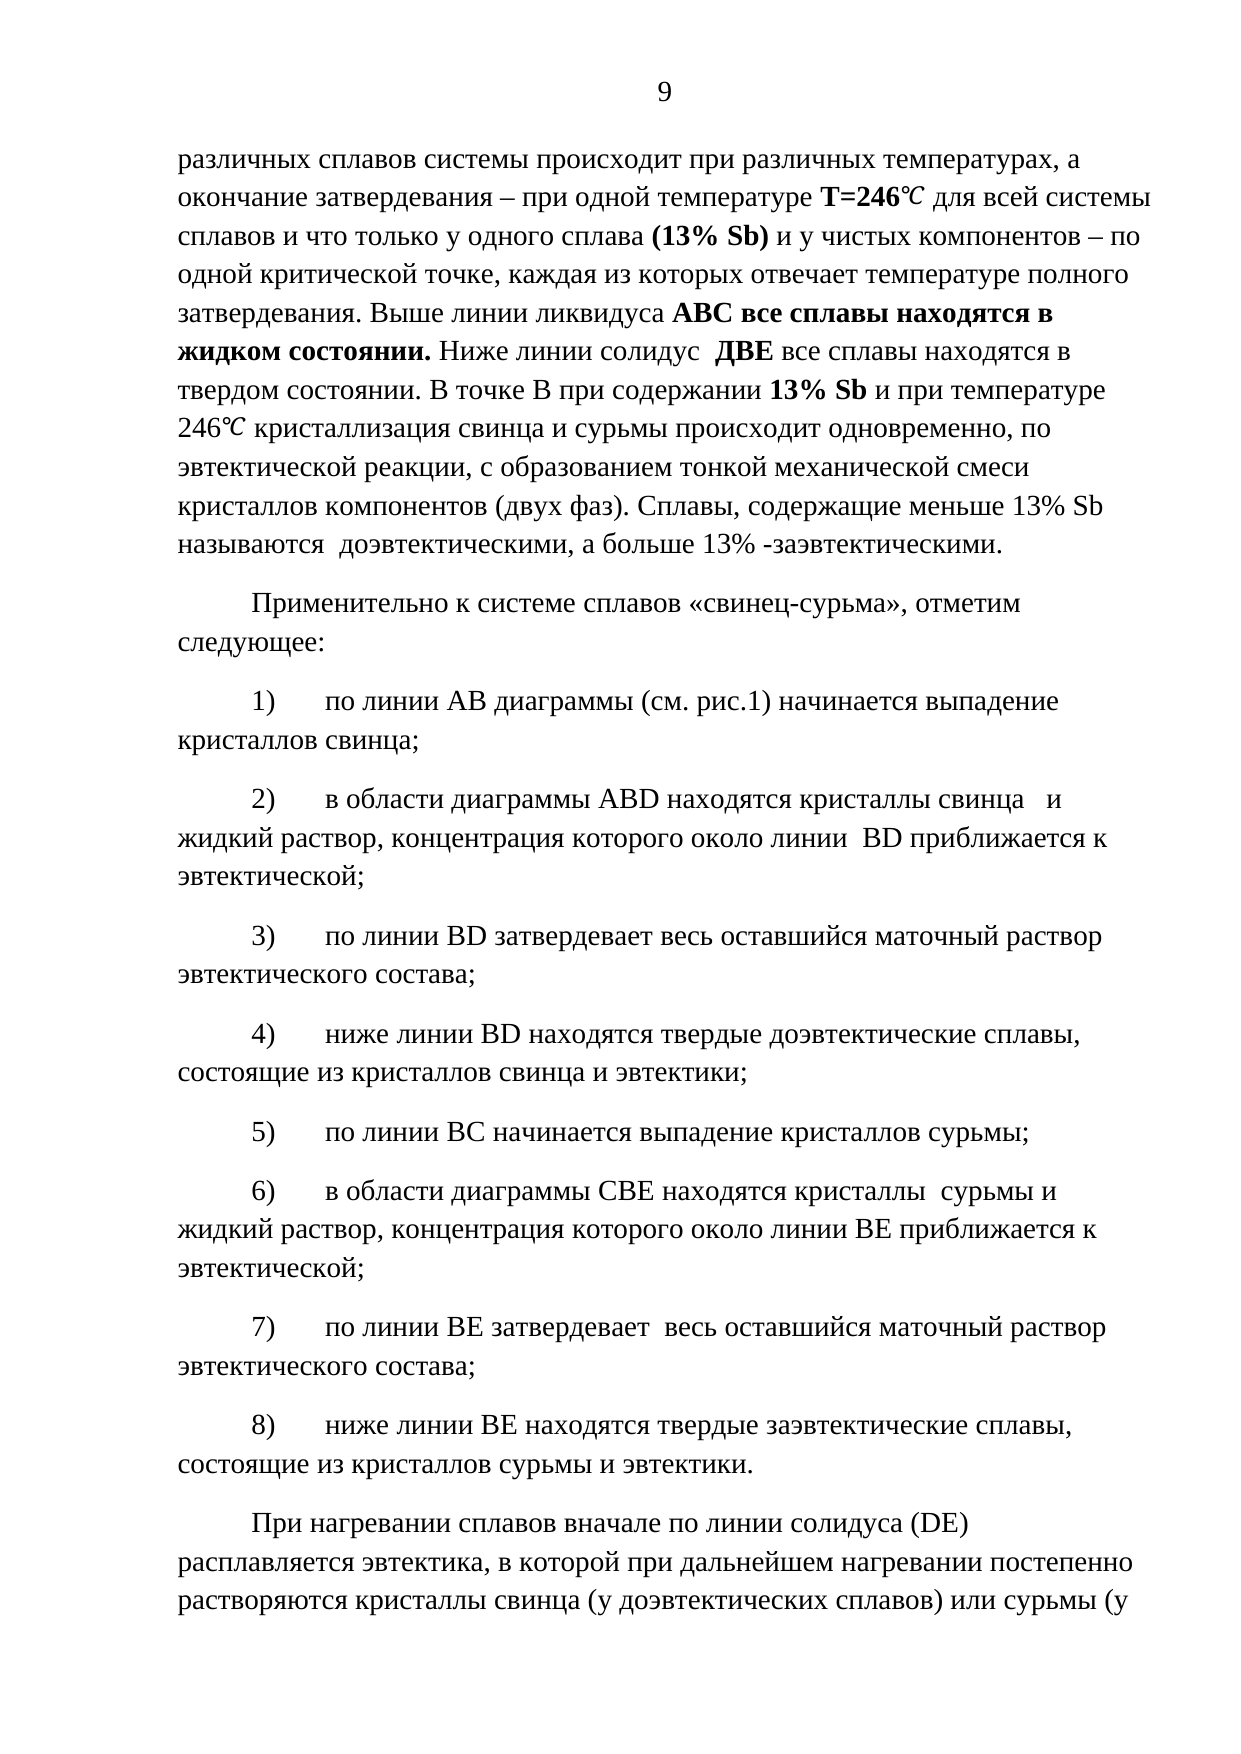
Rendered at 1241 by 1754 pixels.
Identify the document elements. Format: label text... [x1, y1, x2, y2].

text 3) по линии BD затвердевает весь оставшийся маточный раствор эвтектического состава; [177, 918, 1152, 990]
text Применительно к системе сплавов «свинец-сурьма», отметим следующее: [177, 586, 1152, 658]
text 2) в области диаграммы ABD находятся кристаллы свинца и жидкий раствор, концентрация которого около линии BD приближается к эвтектической; [177, 781, 1152, 892]
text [177, 1505, 1152, 1616]
text 1) по линии АВ диаграммы (см. рис.1) начинается выпадение кристаллов свинца; [177, 683, 1152, 756]
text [177, 141, 1152, 560]
text 4) ниже линии BD находятся твердые доэвтектические сплавы, состоящие из кристаллов свинца и эвтектики; [177, 1016, 1152, 1088]
text 8) ниже линии ВЕ находятся твердые заэвтектические сплавы, состоящие из кристаллов сурьмы и эвтектики. [177, 1407, 1152, 1479]
text 5) по линии ВС начинается выпадение кристаллов сурьмы; [177, 1114, 1152, 1147]
text 6) в области диаграммы СВЕ находятся кристаллы сурьмы и жидкий раствор, концентрация которого около линии ВЕ приближается к эвтектической; [177, 1173, 1152, 1284]
text 7) по линии ВЕ затвердевает весь оставшийся маточный раствор эвтектического состава; [177, 1309, 1152, 1382]
